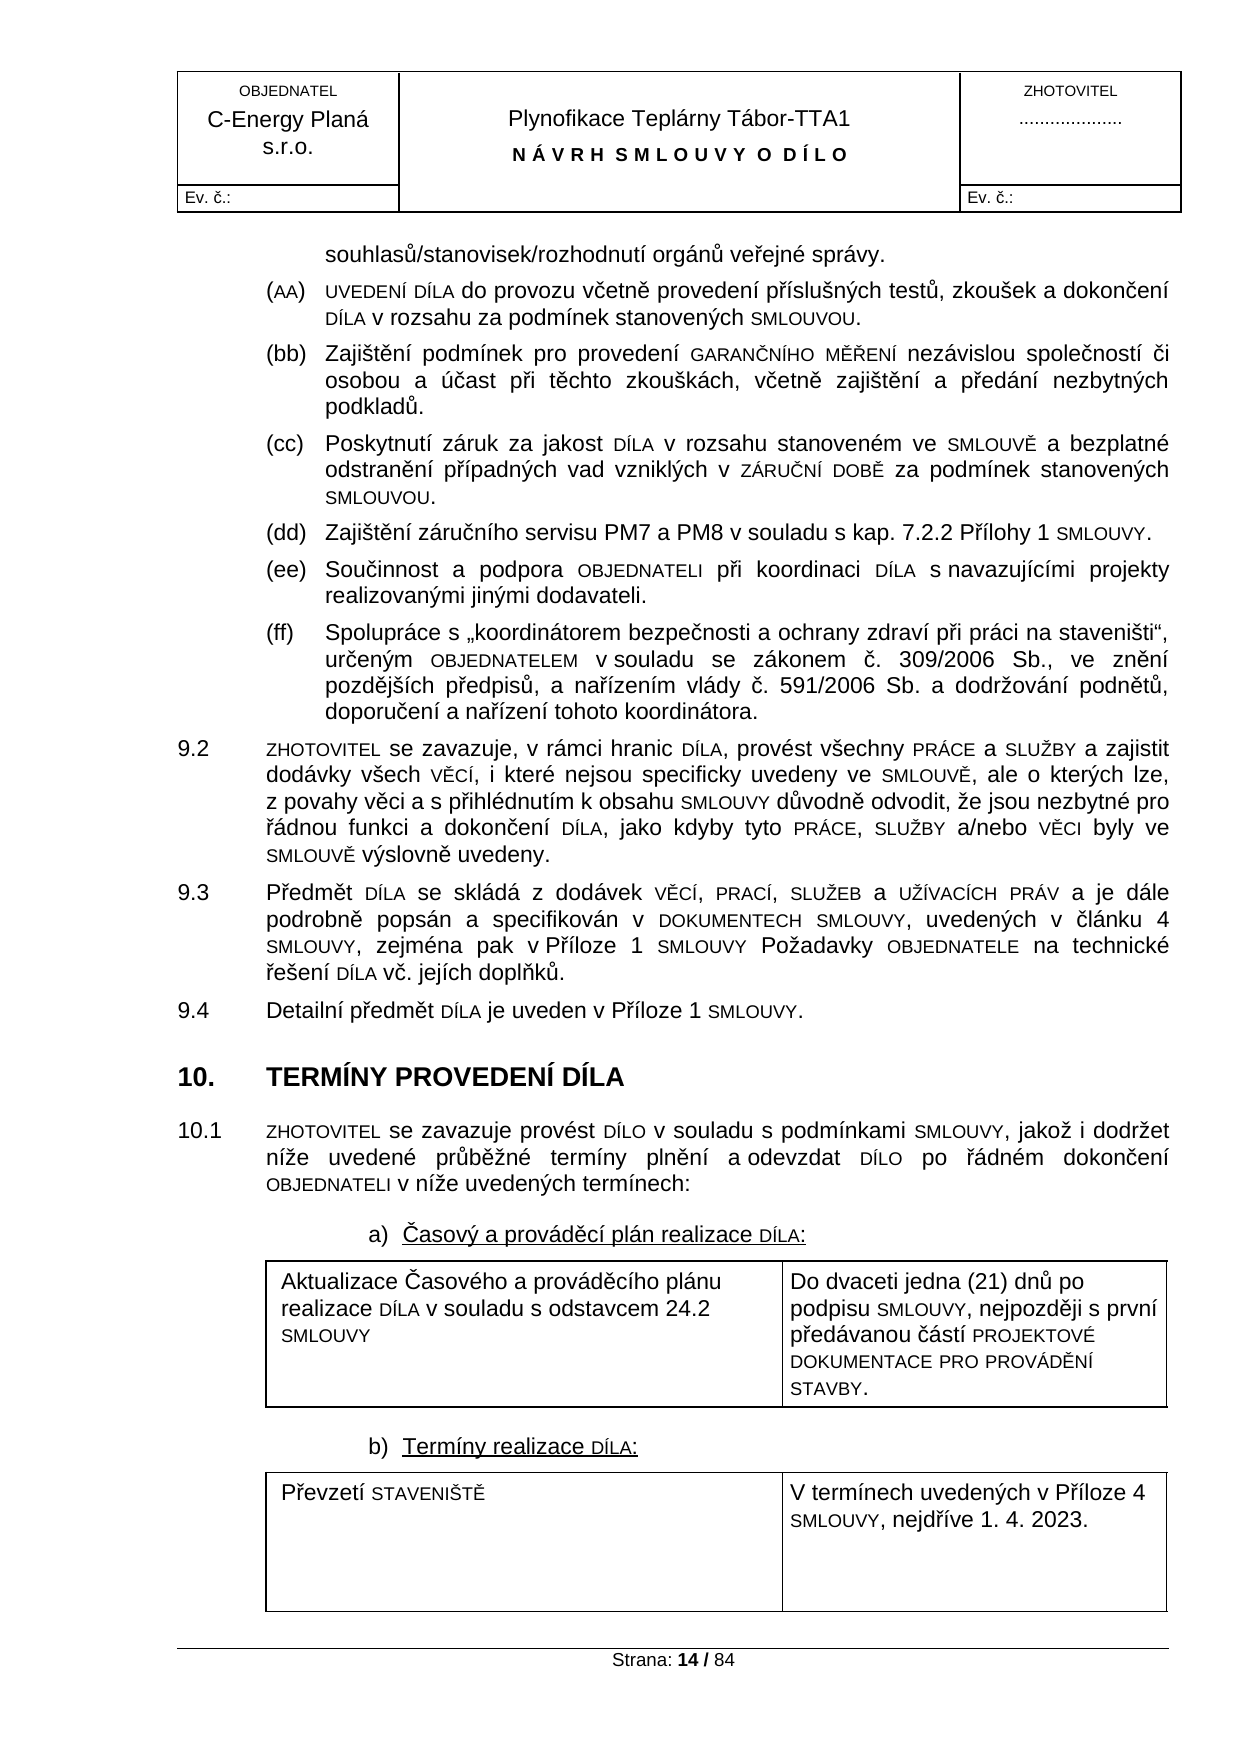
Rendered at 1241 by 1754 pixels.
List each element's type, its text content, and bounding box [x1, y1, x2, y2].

subtitle Zajištění podmínek pro provedení garančního měření nezávislou společností či osobou a účast při těchto zkouškách, včetně zajištění a předání nezbytných podkladů. [266, 340, 1169, 419]
table_header Převzetí staveniště [267, 1473, 782, 1611]
table_header V termínech uvedených v Příloze 4 smlouvy, nejdříve 1. 4. 2023. [783, 1473, 1166, 1611]
table_header Do dvaceti jedna (21) dnů po podpisu smlouvy, nejpozději s první předávanou částí projektové dokumentace pro provádění stavby. [783, 1262, 1166, 1406]
subtitle termíny provedení díla [177, 1061, 1169, 1092]
subtitle Součinnost a podpora objednateli při koordinaci díla s navazujícími projekty realizovanými jinými dodavateli. [266, 556, 1169, 609]
list Termíny realizace díla: [354, 1433, 1169, 1459]
text zhotovitel se zavazuje provést dílo v souladu s podmínkami smlouvy, jakož i dodržet níže uvedené průběžné termíny plnění a odevzdat dílo po řádném dokončení objednateli v níže uvedených termínech: [177, 1117, 1169, 1196]
text zhotovitel se zavazuje, v rámci hranic díla, provést všechny práce a služby a zajistit dodávky všech věcí, i které nejsou specificky uvedeny ve smlouvě, ale o kterých lze, z povahy věci a s přihlédnutím k obsahu smlouvy důvodně odvodit, že jsou nezbytné pro řádnou funkci a dokončení díla, jako kdyby tyto práce, služby a/nebo věci byly ve smlouvě výslovně uvedeny. [177, 735, 1169, 867]
subtitle Poskytnutí záruk za jakost díla v rozsahu stanoveném ve smlouvě a bezplatné odstranění případných vad vzniklých v záruční době za podmínek stanovených smlouvou. [266, 430, 1169, 509]
table_header Aktualizace Časového a prováděcího plánu realizace díla v souladu s odstavcem 24.2 smlouvy [267, 1262, 782, 1406]
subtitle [266, 241, 1169, 267]
list Časový a prováděcí plán realizace díla: [354, 1221, 1169, 1248]
subtitle Spolupráce s „koordinátorem bezpečnosti a ochrany zdraví při práci na staveništi“, určeným objednatelem v souladu se zákonem č. 309/2006 Sb., ve znění pozdějších předpisů, a nařízením vlády č. 591/2006 Sb. a dodržování podnětů, doporučení a nařízení tohoto koordinátora. [266, 619, 1169, 725]
subtitle Zajištění záručního servisu PM7 a PM8 v souladu s kap. 7.2.2 Přílohy 1 smlouvy. [266, 519, 1169, 546]
text Detailní předmět díla je uveden v Příloze 1 smlouvy. [177, 997, 1169, 1024]
subtitle uvedení díla do provozu včetně provedení příslušných testů, zkoušek a dokončení díla v rozsahu za podmínek stanovených smlouvou. [266, 277, 1169, 330]
text Předmět díla se skládá z dodávek věcí, prací, služeb a užívacích práv a je dále podrobně popsán a specifikován v dokumentech smlouvy, uvedených v článku 4 smlouvy, zejména pak v Příloze 1 smlouvy Požadavky objednatele na technické řešení díla vč. jejích doplňků. [177, 879, 1169, 985]
